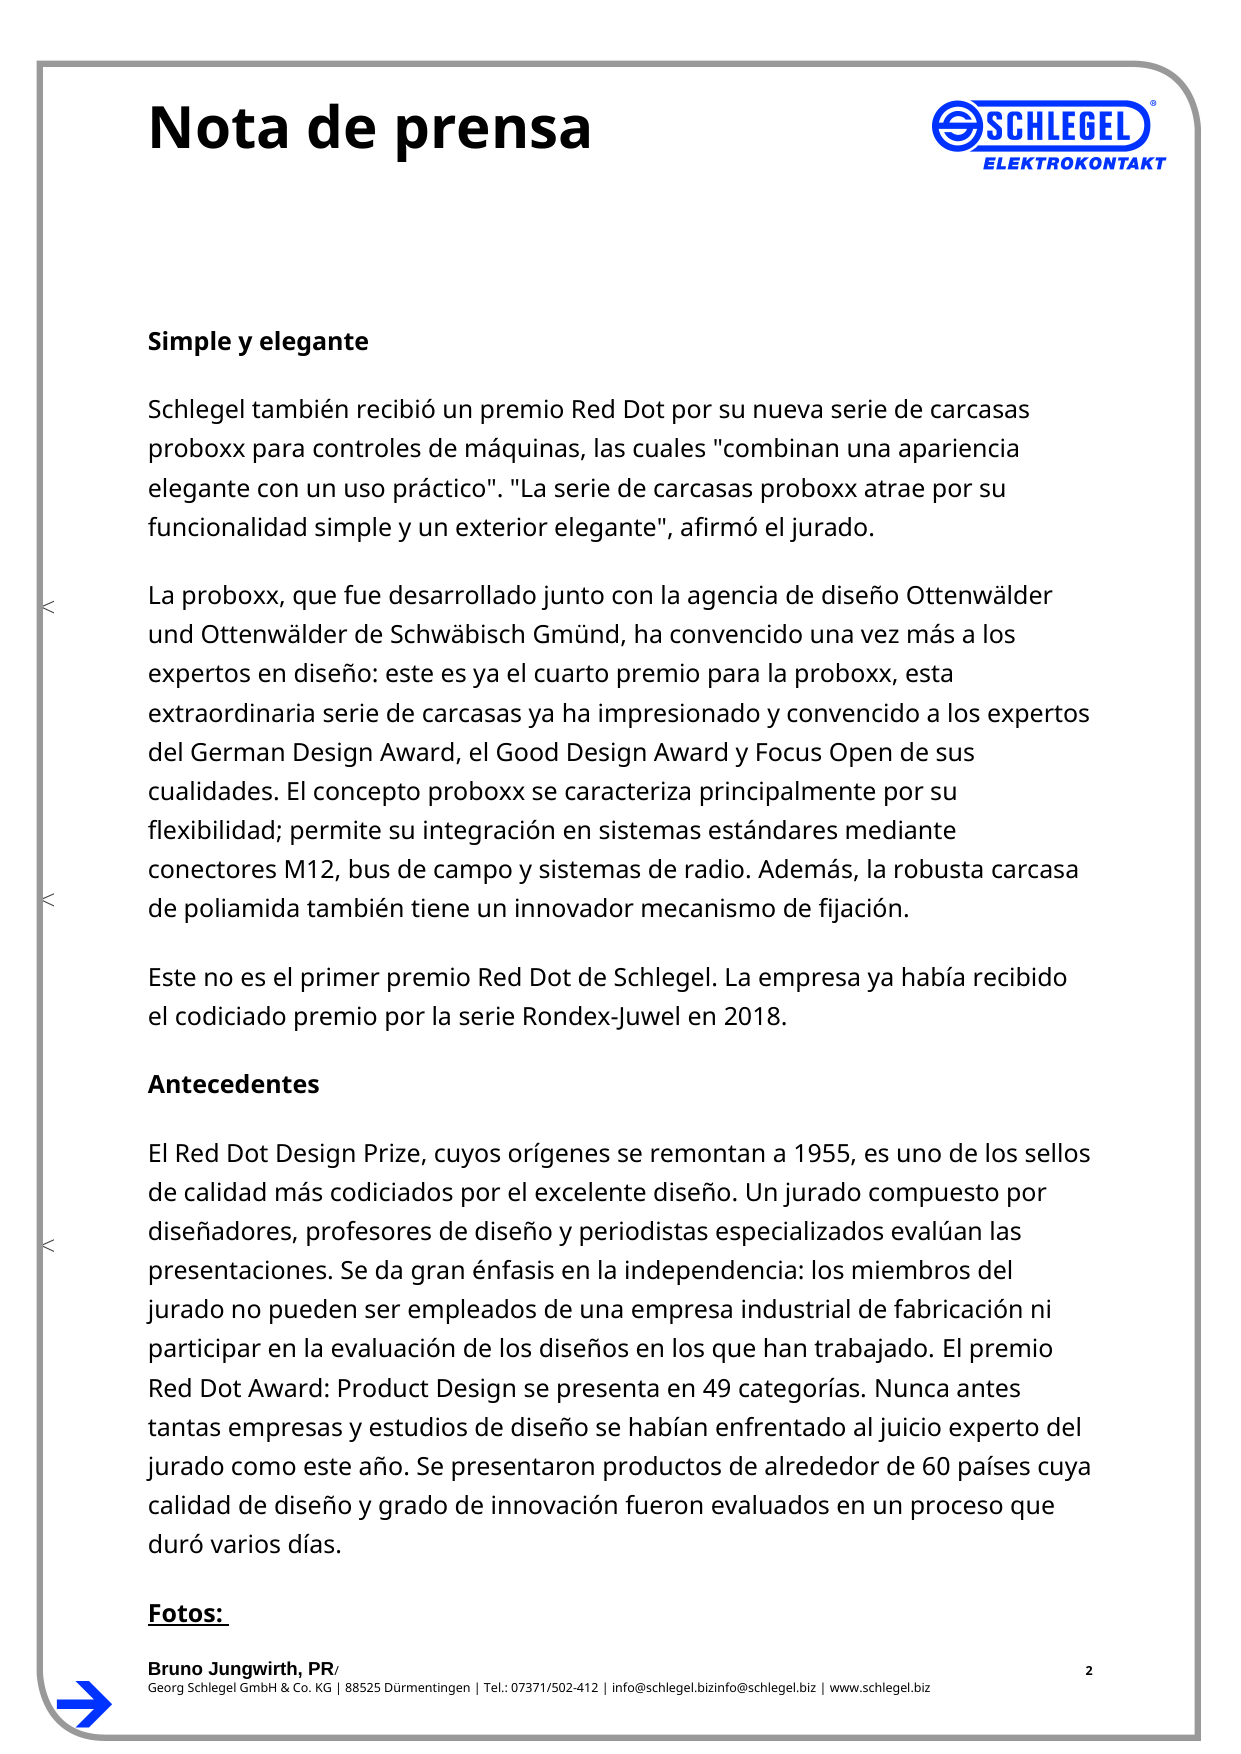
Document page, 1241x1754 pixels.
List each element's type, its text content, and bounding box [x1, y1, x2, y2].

text Schlegel también recibió un premio Red Dot por su nueva serie de carcasas proboxx para controles de máquinas, las cuales "combinan una apariencia elegante con un uso práctico". "La serie de carcasas proboxx atrae por su funcionalidad simple y un exterior elegante", afirmó el jurado. [148, 392, 1093, 543]
text El Red Dot Design Prize, cuyos orígenes se remontan a 1955, es uno de los sellos de calidad más codiciados por el excelente diseño. Un jurado compuesto por diseñadores, profesores de diseño y periodistas especializados evalúan las presentaciones. Se da gran énfasis en la independencia: los miembros del jurado no pueden ser empleados de una empresa industrial de fabricación ni participar en la evaluación de los diseños en los que han trabajado. El premio Red Dot Award: Product Design se presenta en 49 categorías. Nunca antes tantas empresas y estudios de diseño se habían enfrentado al juicio experto del jurado como este año. Se presentaron productos de alrededor de 60 países cuya calidad de diseño y grado de innovación fueron evaluados en un proceso que duró varios días. [148, 1135, 1093, 1561]
text Antecedentes [148, 1067, 1093, 1101]
text La proboxx, que fue desarrollado junto con la agencia de diseño Ottenwälder und Ottenwälder de Schwäbisch Gmünd, ha convencido una vez más a los expertos en diseño: este es ya el cuarto premio para la proboxx, esta extraordinaria serie de carcasas ya ha impresionado y convencido a los expertos del German Design Award, el Good Design Award y Focus Open de sus cualidades. El concepto proboxx se caracteriza principalmente por su flexibilidad; permite su integración en sistemas estándares mediante conectores M12, bus de campo y sistemas de radio. Además, la robusta carcasa de poliamida también tiene un innovador mecanismo de fijación. [148, 578, 1093, 925]
text Este no es el primer premio Red Dot de Schlegel. La empresa ya había recibido el codiciado premio por la serie Rondex-Juwel en 2018. [148, 959, 1093, 1033]
picture [0, 22, 1239, 1754]
text Simple y elegante [148, 324, 1093, 358]
text Fotos: [148, 1595, 1093, 1629]
